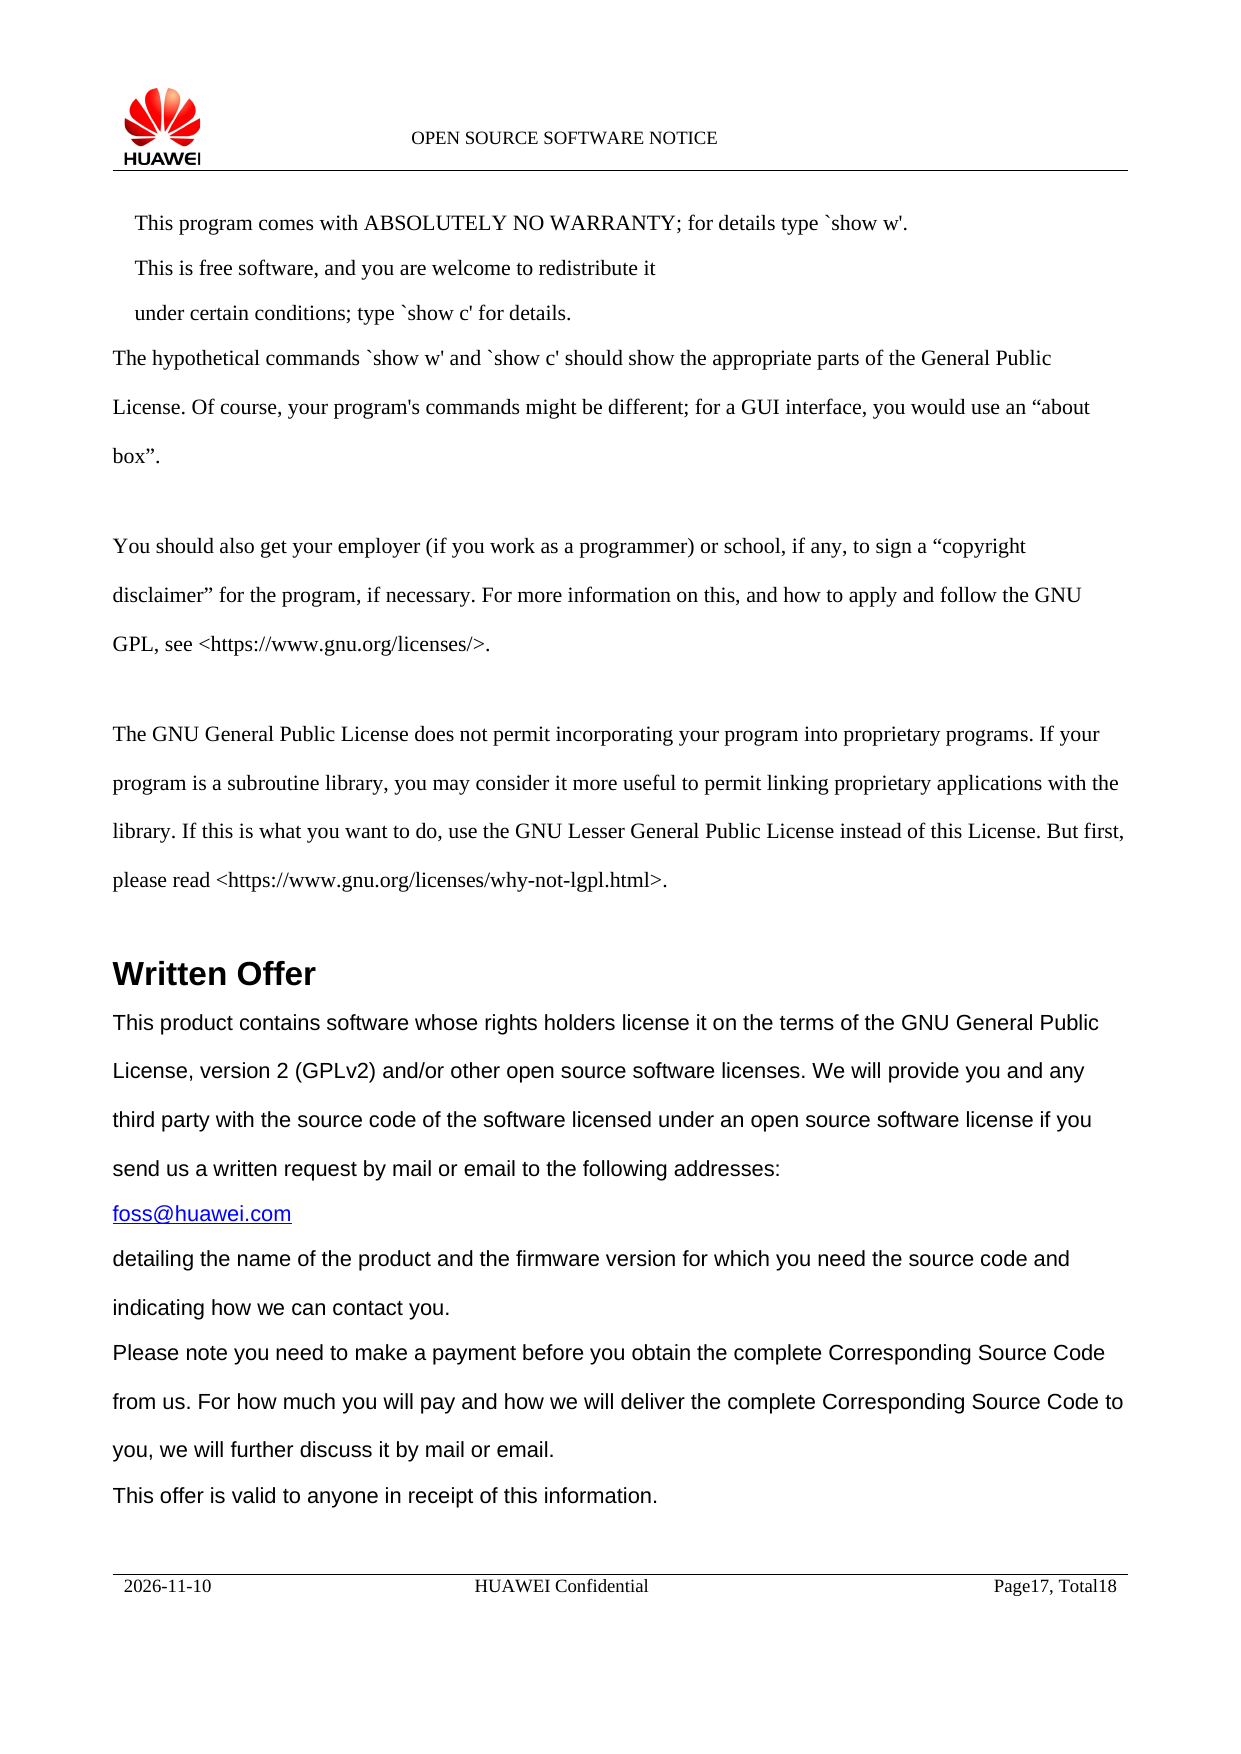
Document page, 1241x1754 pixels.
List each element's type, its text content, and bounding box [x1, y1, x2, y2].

text This program comes with ABSOLUTELY NO WARRANTY; for details type `show w'. [112, 206, 1128, 239]
text detailing the name of the product and the firmware version for which you need the source code and indicating how we can contact you. [112, 1242, 1128, 1324]
text Please note you need to make a payment before you obtain the complete Corresponding Source Code from us. For how much you will pay and how we will deliver the complete Corresponding Source Code to you, we will further discuss it by mail or email. [112, 1336, 1128, 1466]
text Written Offer [112, 941, 1128, 1006]
text This offer is valid to anyone in receipt of this information. [112, 1479, 1128, 1511]
text The GNU General Public License does not permit incorporating your program into proprietary programs. If your program is a subroutine library, you may consider it more useful to permit linking proprietary applications with the library. If this is what you want to do, use the GNU Lesser General Public License instead of this License. But first, please read <https://www.gnu.org/licenses/why-not-lgpl.html>. [112, 717, 1128, 896]
text This product contains software whose rights holders license it on the terms of the GNU General Public License, version 2 (GPLv2) and/or other open source software licenses. We will provide you and any third party with the source code of the software licensed under an open source software license if you send us a written request by mail or email to the following addresses: [112, 1006, 1128, 1185]
text foss@huawei.com [112, 1197, 1128, 1230]
text under certain conditions; type `show c' for details. [112, 297, 1128, 329]
text The hypothetical commands `show w' and `show c' should show the appropriate parts of the General Public License. Of course, your program's commands might be different; for a GUI interface, you would use an “about box”. [112, 342, 1128, 472]
text This is free software, and you are welcome to redistribute it [112, 251, 1128, 284]
picture [124, 88, 201, 165]
text You should also get your employer (if you work as a programmer) or school, if any, to sign a “copyright disclaimer” for the program, if necessary. For more information on this, and how to apply and follow the GNU GPL, see <https://www.gnu.org/licenses/>. [112, 529, 1128, 659]
